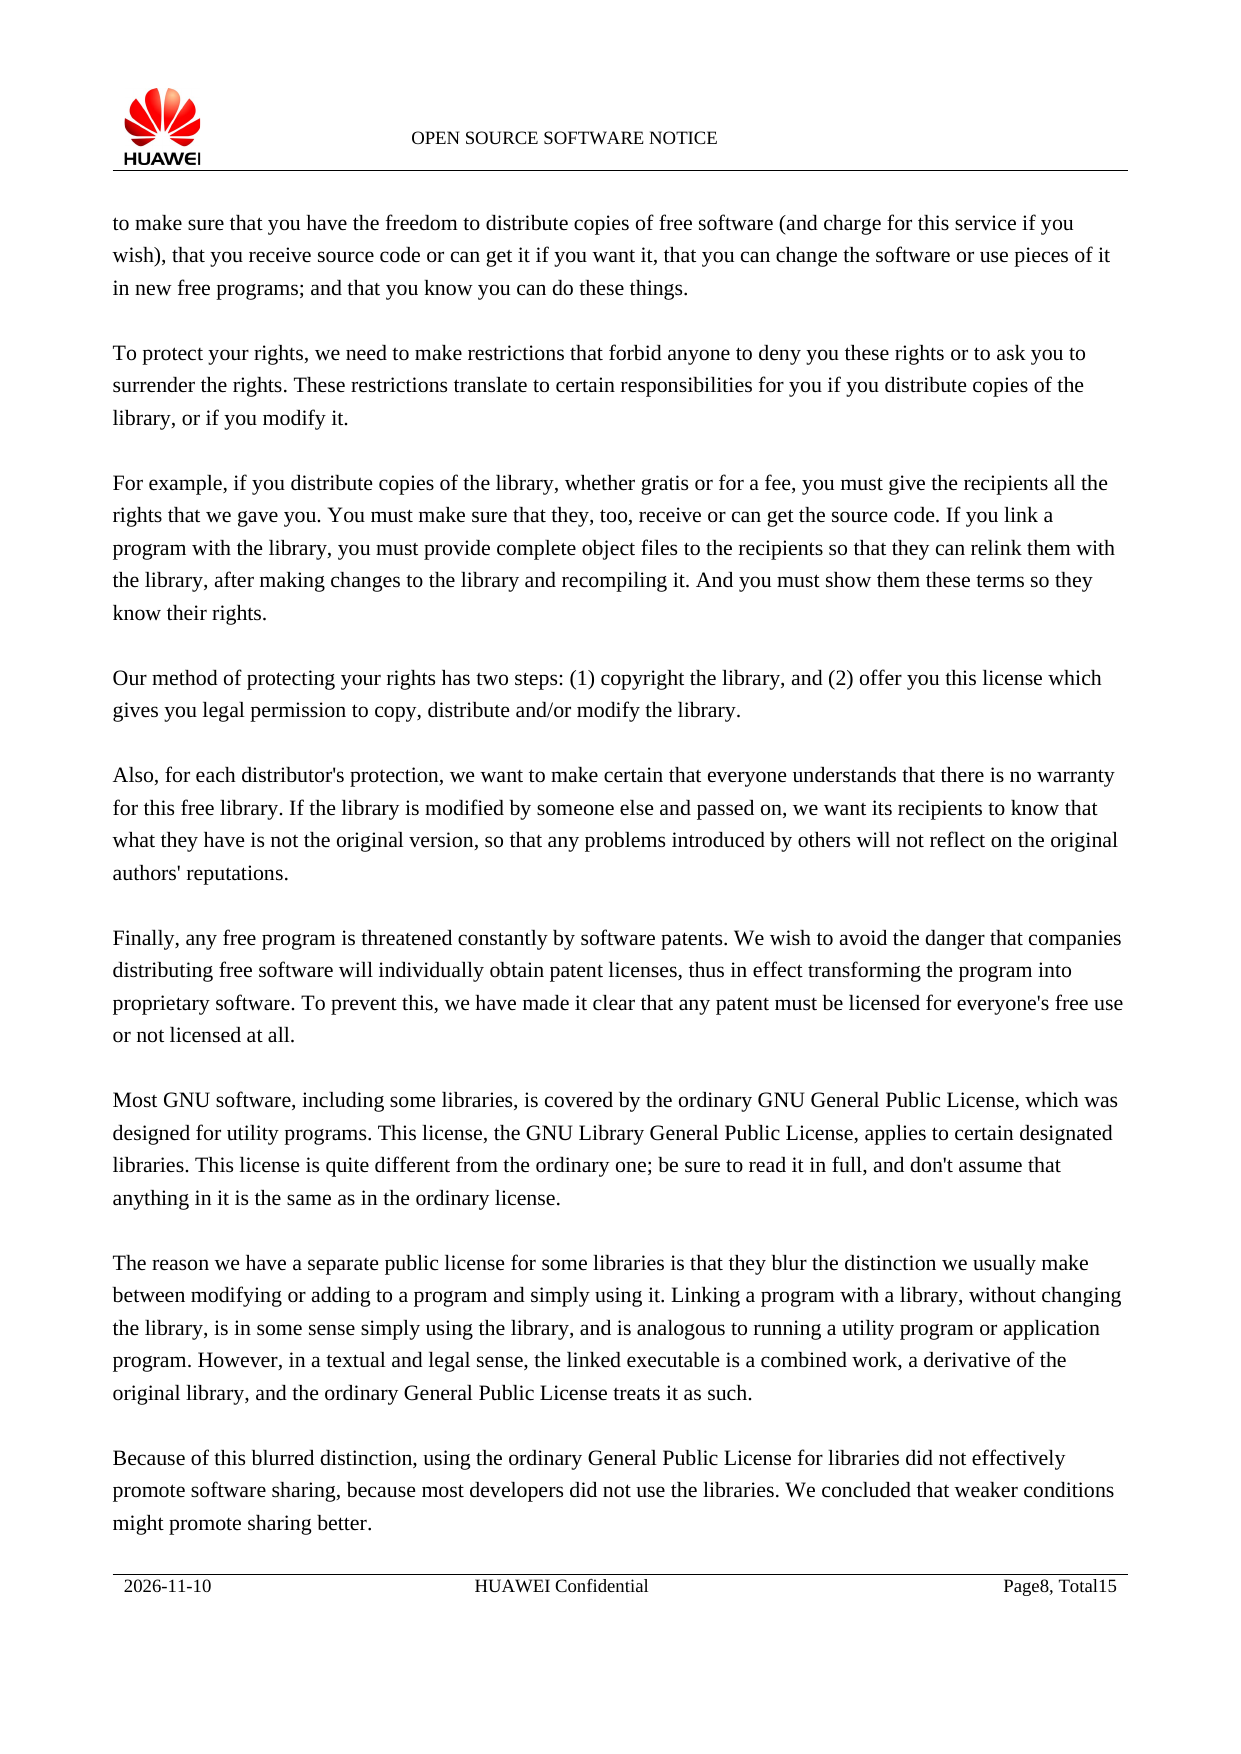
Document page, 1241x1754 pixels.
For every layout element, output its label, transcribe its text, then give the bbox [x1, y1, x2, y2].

picture [124, 88, 201, 165]
